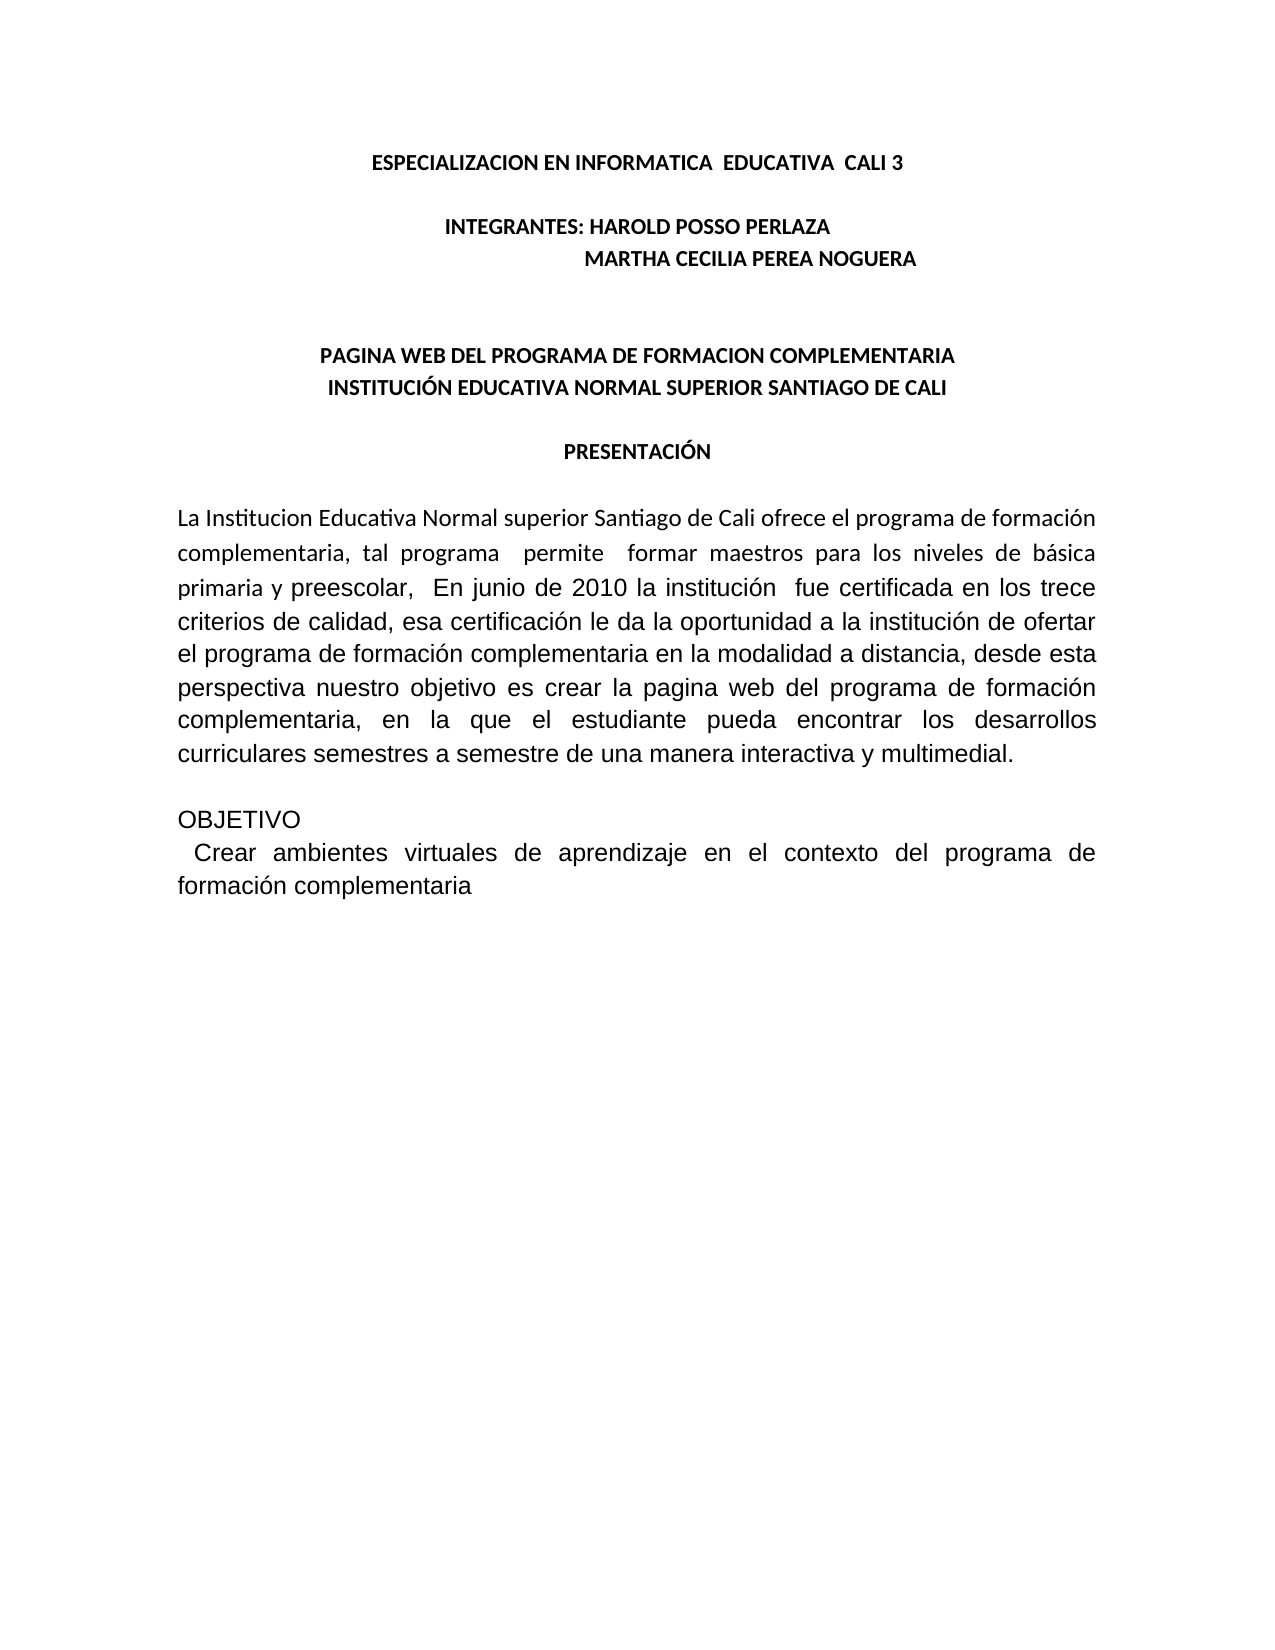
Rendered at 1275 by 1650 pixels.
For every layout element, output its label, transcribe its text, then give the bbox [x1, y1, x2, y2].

text ESPECIALIZACION EN INFORMATICA EDUCATIVA CALI 3 [177, 148, 1098, 176]
text MARTHA CECILIA PEREA NOGUERA [177, 244, 1098, 272]
text INSTITUCIÓN EDUCATIVA NORMAL SUPERIOR SANTIAGO DE CALI [177, 373, 1098, 401]
text INTEGRANTES: HAROLD POSSO PERLAZA [177, 212, 1098, 240]
text PRESENTACIÓN [177, 437, 1098, 465]
text OBJETIVO [177, 804, 1098, 833]
text PAGINA WEB DEL PROGRAMA DE FORMACION COMPLEMENTARIA [177, 341, 1098, 369]
text Crear ambientes virtuales de aprendizaje en el contexto del programa de formación complementaria [177, 838, 1098, 899]
text La Institucion Educativa Normal superior Santiago de Cali ofrece el programa de formación complementaria, tal programa permite formar maestros para los niveles de básica primaria y preescolar, En junio de 2010 la institución fue certificada en los trece criterios de calidad, esa certificación le da la oportunidad a la institución de ofertar el programa de formación complementaria en la modalidad a distancia, desde esta perspectiva nuestro objetivo es crear la pagina web del programa de formación complementaria, en la que el estudiante pueda encontrar los desarrollos curriculares semestres a semestre de una manera interactiva y multimedial. [177, 502, 1098, 767]
